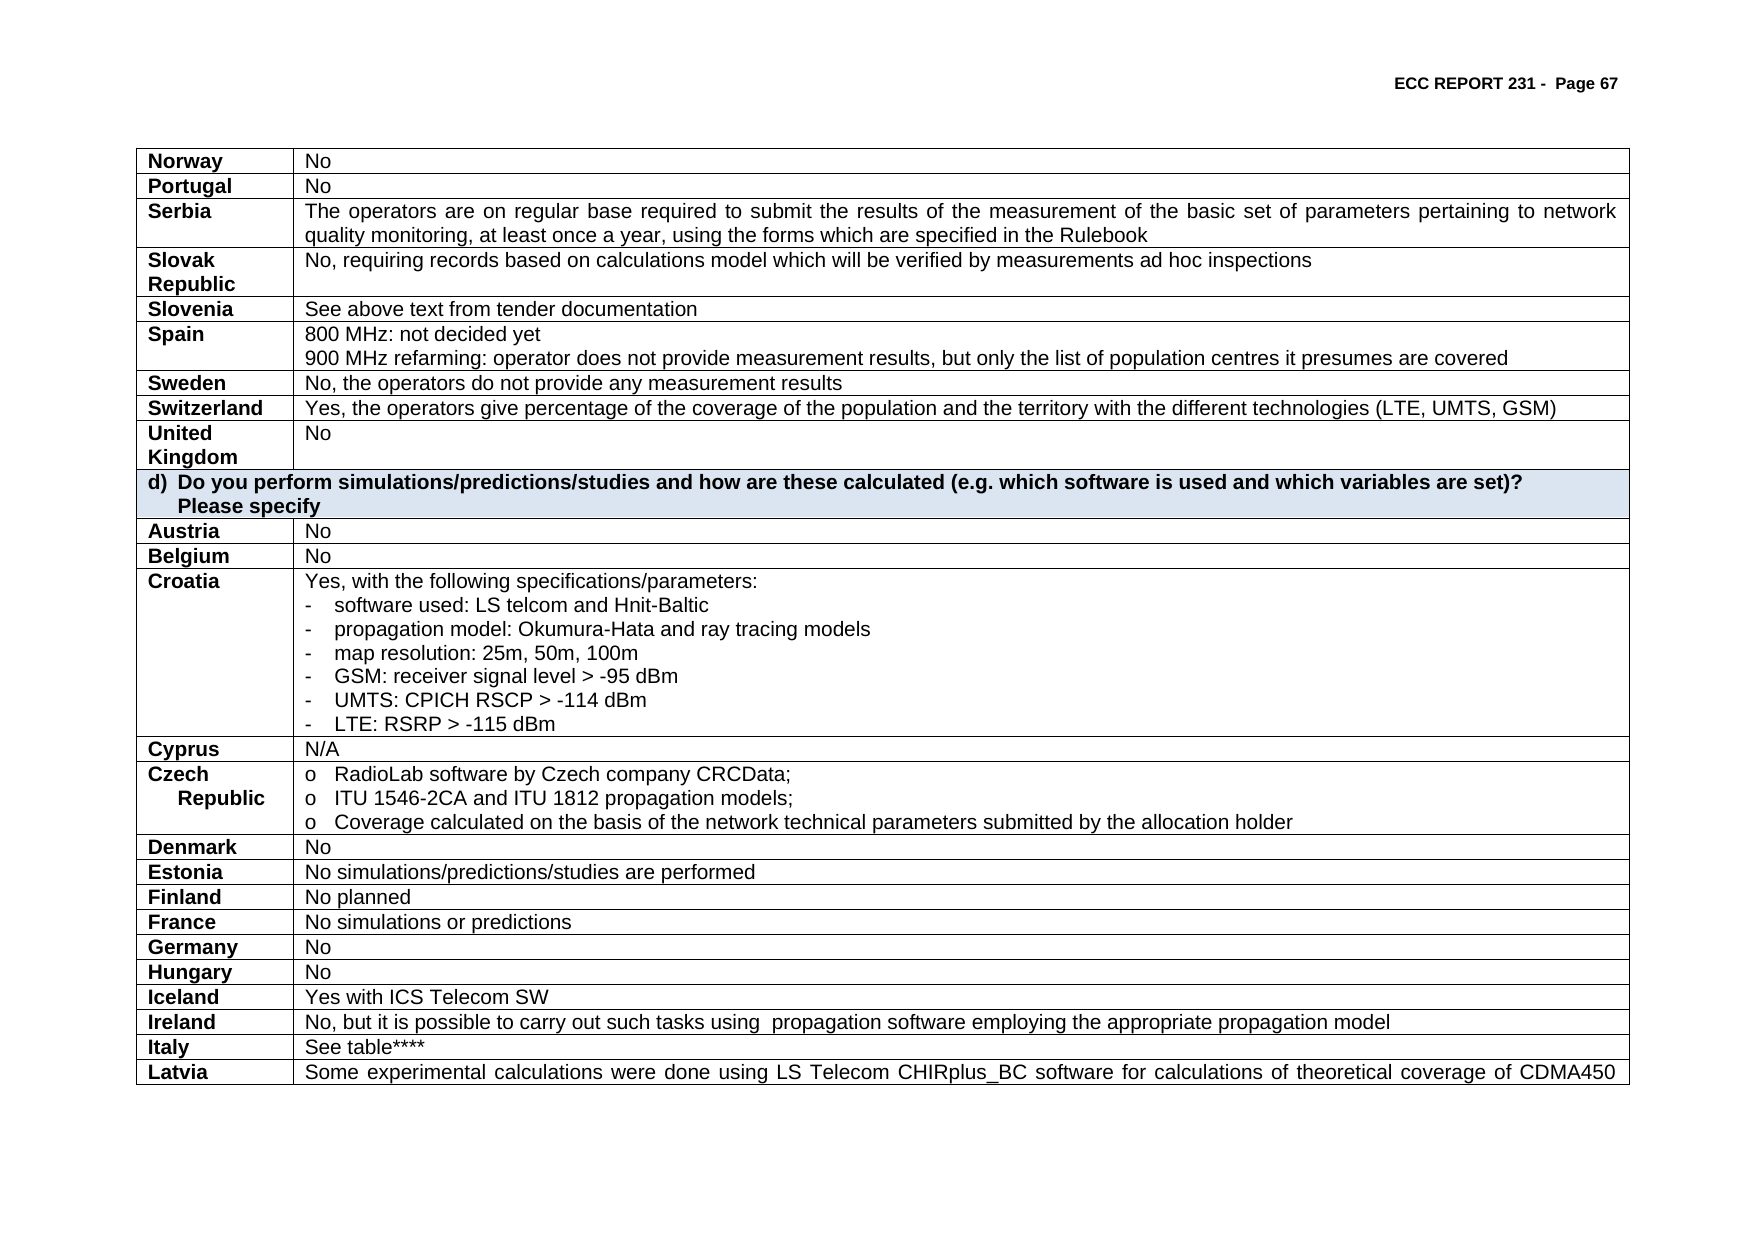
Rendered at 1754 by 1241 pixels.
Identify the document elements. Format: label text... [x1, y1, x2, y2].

table_cell No [294, 960, 1629, 984]
table_cell Switzerland [137, 396, 293, 419]
table_cell Czech Republic [137, 762, 293, 834]
table_cell No, requiring records based on calculations model which will be verified by measurements ad hoc inspections [294, 248, 1629, 296]
table_cell Portugal [137, 174, 293, 198]
table_cell No simulations/predictions/studies are performed [294, 860, 1629, 884]
table_cell Austria [137, 519, 293, 542]
table_cell No [294, 544, 1629, 567]
table_cell o RadioLab software by Czech company CRCData; o ITU 1546-2CA and ITU 1812 propagation models; o Coverage calculated on the basis of the network technical parameters submitted by the allocation holder [294, 762, 1629, 834]
table_cell No planned [294, 885, 1629, 909]
table_cell N/A [294, 737, 1629, 761]
table_cell Croatia [137, 569, 293, 736]
table_cell Norway [137, 149, 293, 173]
table_cell No [294, 835, 1629, 859]
table_cell France [137, 910, 293, 934]
table_cell The operators are on regular base required to submit the results of the measurement of the basic set of parameters pertaining to network quality monitoring, at least once a year, using the forms which are specified in the Rulebook [294, 199, 1629, 247]
table_cell Hungary [137, 960, 293, 984]
table_cell Spain [137, 322, 293, 369]
table_cell Yes, with the following specifications/parameters: - software used: LS telcom and Hnit-Baltic - propagation model: Okumura-Hata and ray tracing models - map resolution: 25m, 50m, 100m - GSM: receiver signal level > -95 dBm - UMTS: CPICH RSCP > -114 dBm - LTE: RSRP > -115 dBm [294, 569, 1629, 736]
table_cell See above text from tender documentation [294, 297, 1629, 321]
table_cell Cyprus [137, 737, 293, 761]
table_cell Belgium [137, 544, 293, 567]
table_cell No [294, 935, 1629, 959]
table_cell No, but it is possible to carry out such tasks using propagation software employing the appropriate propagation model [294, 1010, 1629, 1034]
table_cell No [294, 174, 1629, 198]
table_cell Serbia [137, 199, 293, 247]
table_cell Germany [137, 935, 293, 959]
table_cell Ireland [137, 1010, 293, 1034]
table_cell Yes with ICS Telecom SW [294, 985, 1629, 1009]
table_cell 800 MHz: not decided yet 900 MHz refarming: operator does not provide measurement results, but only the list of population centres it presumes are covered [294, 322, 1629, 369]
table_cell Slovenia [137, 297, 293, 321]
table_cell Yes, the operators give percentage of the coverage of the population and the territory with the different technologies (LTE, UMTS, GSM) [294, 396, 1629, 419]
table_cell Estonia [137, 860, 293, 884]
table_cell No simulations or predictions [294, 910, 1629, 934]
table_cell No [294, 149, 1629, 173]
table_cell Iceland [137, 985, 293, 1009]
table_cell No [294, 421, 1629, 468]
table_cell Denmark [137, 835, 293, 859]
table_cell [294, 1060, 1629, 1084]
table_cell Latvia [137, 1060, 293, 1084]
table_cell Slovak Republic [137, 248, 293, 296]
table_cell See table**** [294, 1035, 1629, 1059]
table_cell Do you perform simulations/predictions/studies and how are these calculated (e.g. which software is used and which variables are set)? Please specify [137, 470, 1629, 517]
table_cell No [294, 519, 1629, 542]
table_cell Sweden [137, 371, 293, 394]
table_cell United Kingdom [137, 421, 293, 468]
table_cell Italy [137, 1035, 293, 1059]
table_cell Finland [137, 885, 293, 909]
table_cell No, the operators do not provide any measurement results [294, 371, 1629, 394]
